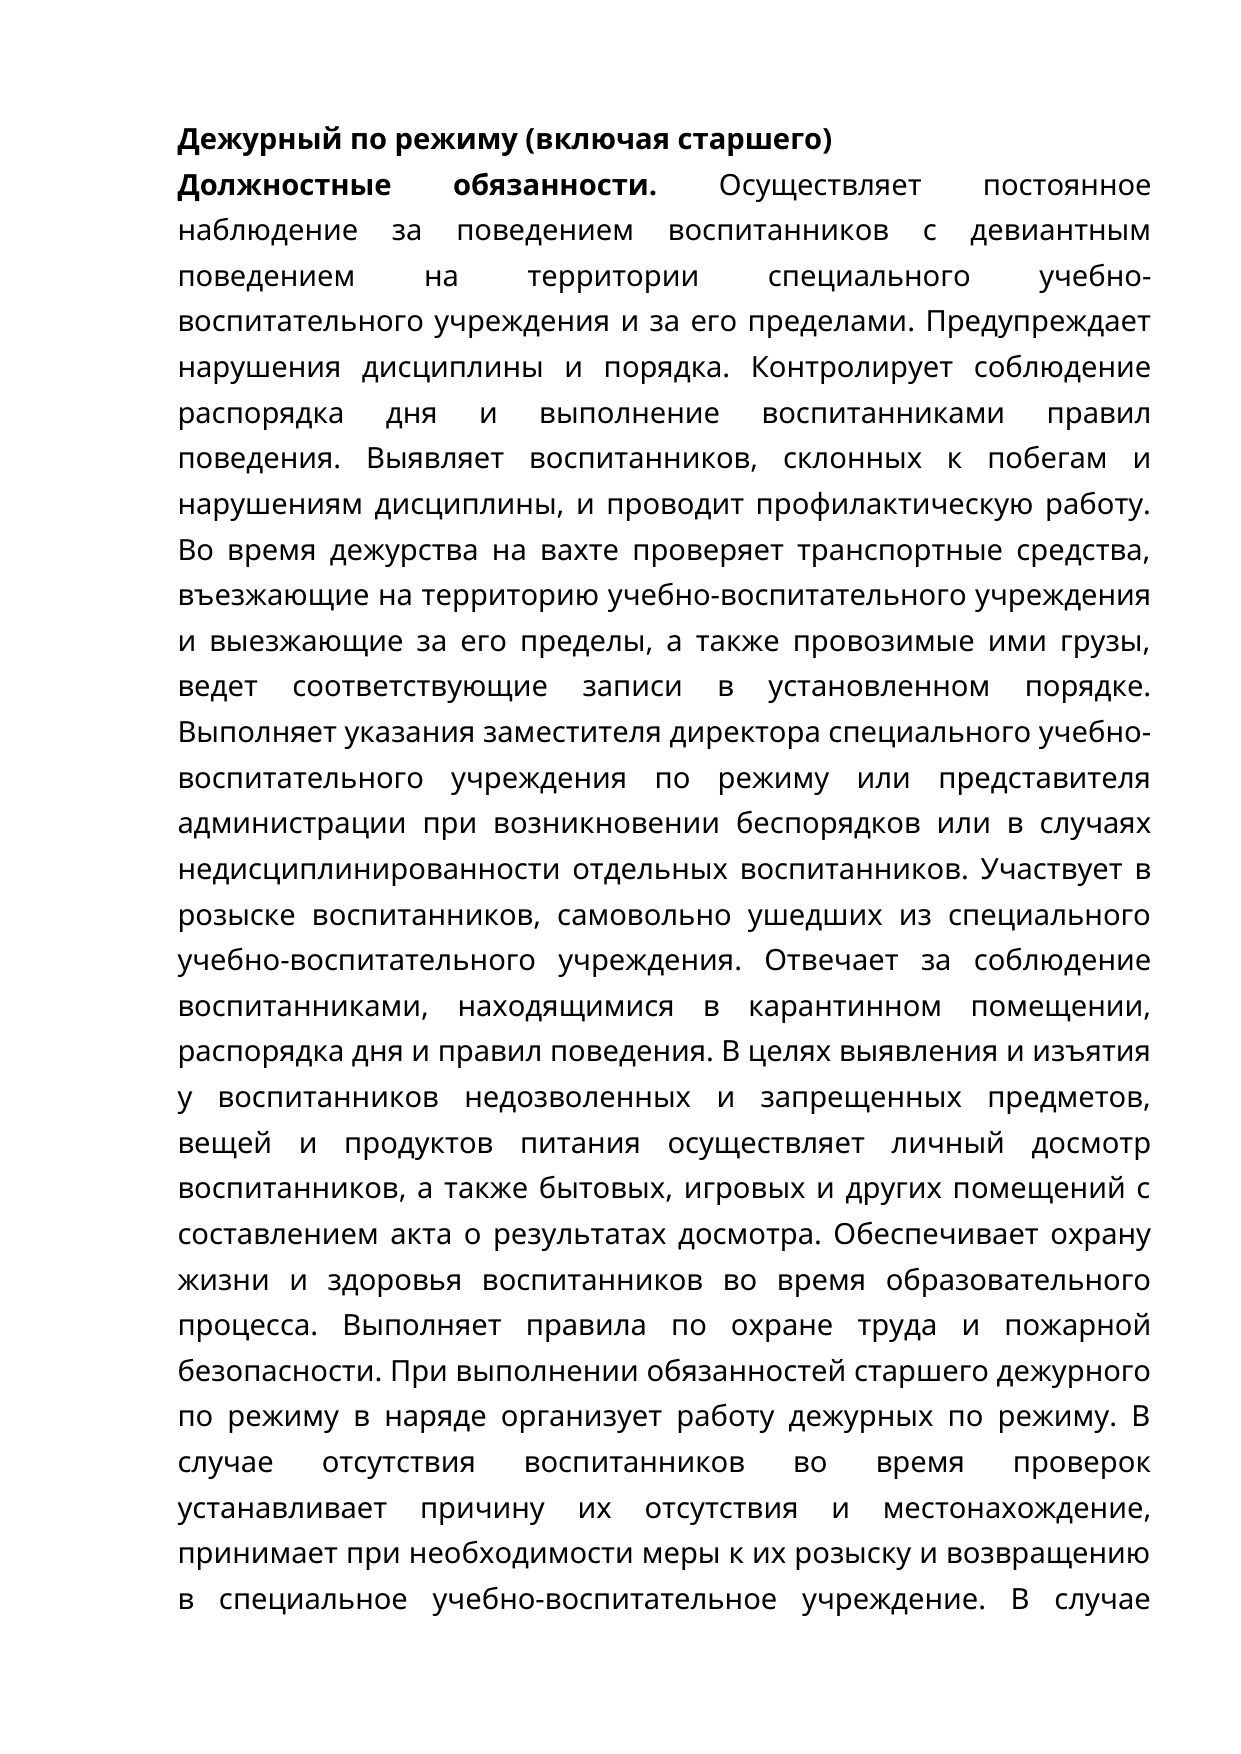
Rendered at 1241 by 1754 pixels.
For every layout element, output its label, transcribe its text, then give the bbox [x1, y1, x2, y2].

text Дежурный по режиму (включая старшего) [177, 118, 1152, 158]
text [177, 164, 1152, 1618]
